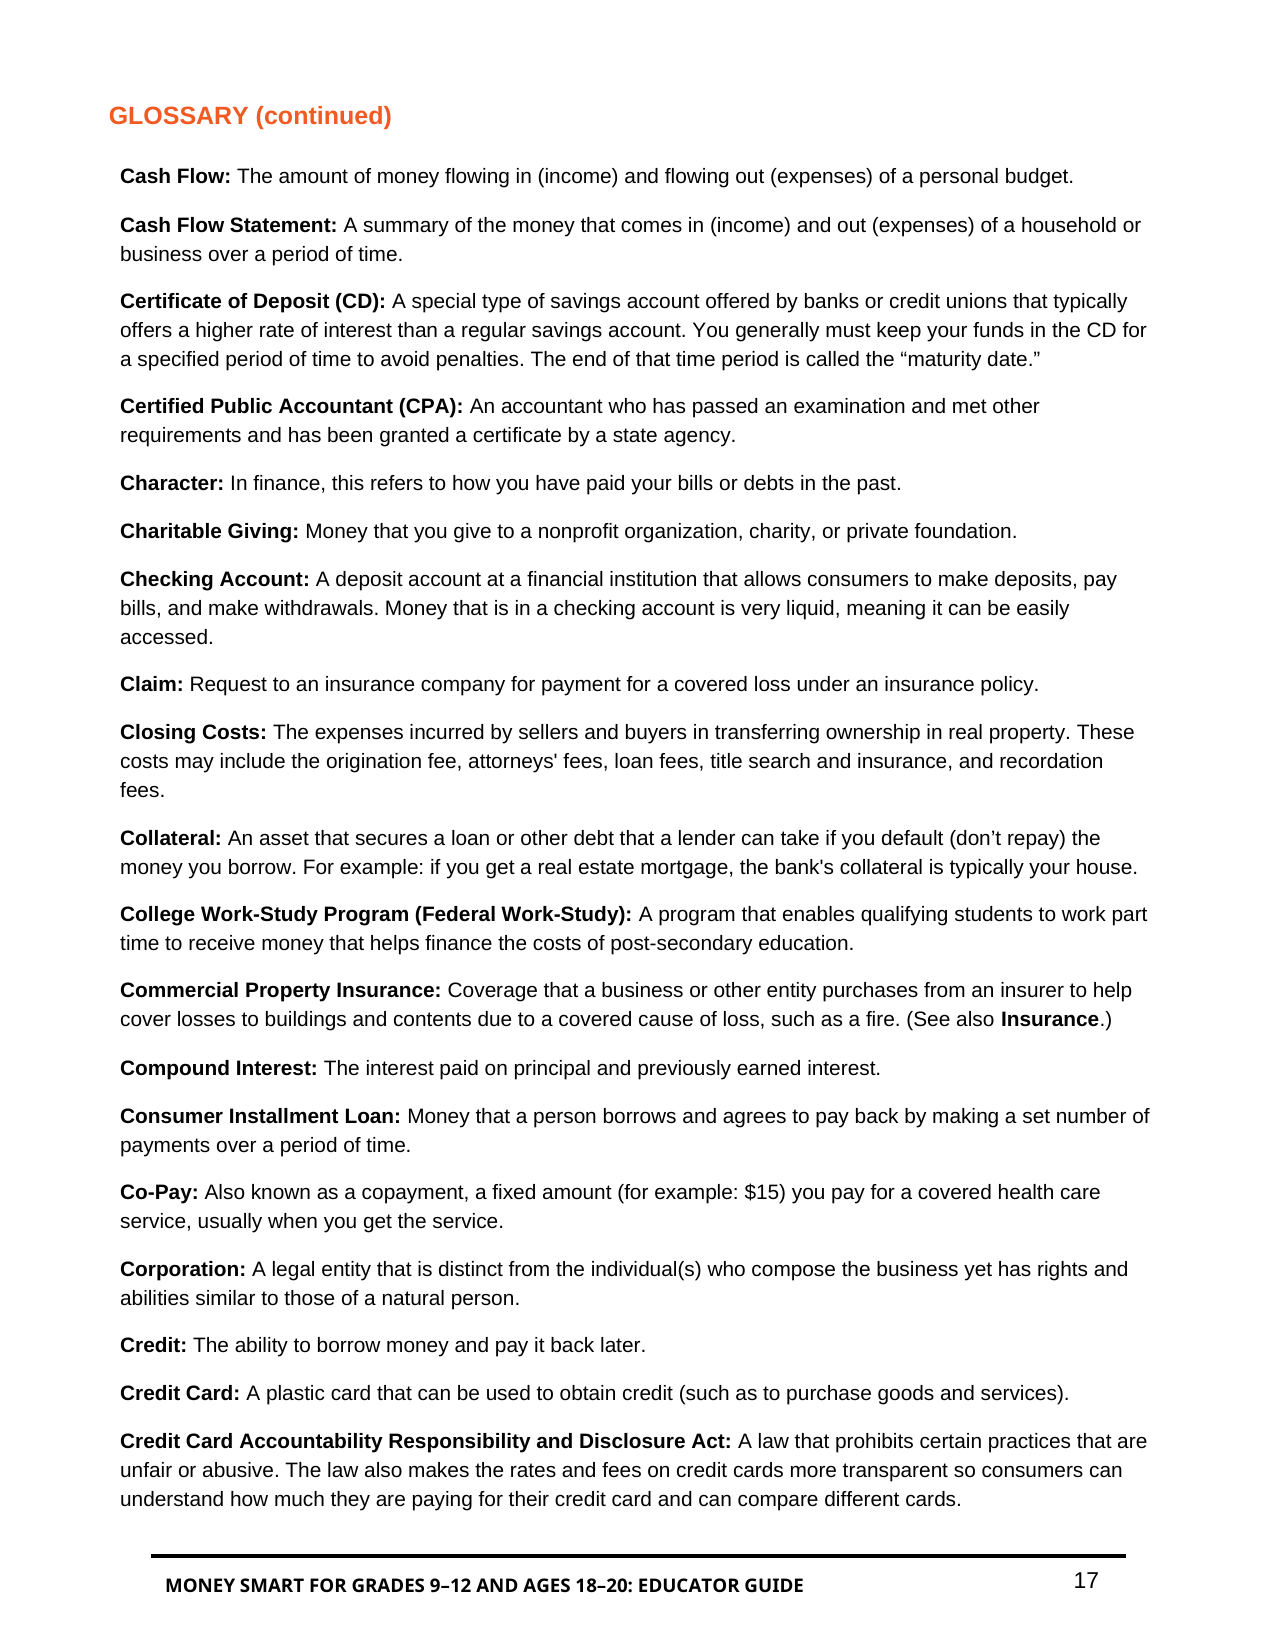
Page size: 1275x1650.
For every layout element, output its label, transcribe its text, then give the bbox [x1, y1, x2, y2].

text Collateral: An asset that secures a loan or other debt that a lender can take if you default (don’t repay) the money you borrow. For example: if you get a real estate mortgage, the bank's collateral is typically your house. [120, 825, 1152, 878]
text Cash Flow Statement: A summary of the money that comes in (income) and out (expenses) of a household or business over a period of time. [120, 212, 1152, 266]
text Claim: Request to an insurance company for payment for a covered loss under an insurance policy. [120, 672, 1152, 696]
text Certified Public Accountant (CPA): An accountant who has passed an examination and met other requirements and has been granted a certificate by a state agency. [120, 394, 1152, 447]
text Corporation: A legal entity that is distinct from the individual(s) who compose the business yet has rights and abilities similar to those of a natural person. [120, 1257, 1152, 1310]
text Checking Account: A deposit account at a financial institution that allows consumers to make deposits, pay bills, and make withdrawals. Money that is in a checking account is very liquid, meaning it can be easily accessed. [120, 567, 1120, 648]
text Co-Pay: Also known as a copayment, a fixed amount (for example: $15) you pay for a covered health care service, usually when you get the service. [120, 1180, 1104, 1233]
text Closing Costs: The expenses incurred by sellers and buyers in transferring ownership in real property. These costs may include the origination fee, attorneys' fees, loan fees, title search and insurance, and recordation fees. [120, 720, 1141, 802]
text Cash Flow: The amount of money flowing in (income) and flowing out (expenses) of a personal budget. [120, 164, 1152, 188]
text Compound Interest: The interest paid on principal and previously earned interest. [120, 1055, 1152, 1079]
text Credit: The ability to borrow money and pay it back later. [120, 1333, 1152, 1357]
text Certificate of Deposit (CD): A special type of savings account offered by banks or credit unions that typically offers a higher rate of interest than a regular savings account. You generally must keep your funds in the CD for a specified period of time to avoid penalties. The end of that time period is called the “maturity date.” [120, 289, 1152, 371]
text Credit Card: A plastic card that can be used to obtain credit (such as to purchase goods and services). [120, 1381, 1152, 1405]
text Credit Card Accountability Responsibility and Disclosure Act: A law that prohibits certain practices that are unfair or abusive. The law also makes the rates and fees on credit cards more transparent so consumers can understand how much they are paying for their credit card and can compare different cards. [120, 1429, 1150, 1511]
text Charitable Giving: Money that you give to a nonprofit organization, charity, or private foundation. [120, 519, 1152, 543]
text Commercial Property Insurance: Coverage that a business or other entity purchases from an insurer to help cover losses to buildings and contents due to a covered cause of loss, such as a fire. (See also Insurance.) [120, 978, 1135, 1031]
text Consumer Installment Loan: Money that a person borrows and agrees to pay back by making a set number of payments over a period of time. [120, 1104, 1162, 1157]
text College Work-Study Program (Federal Work-Study): A program that enables qualifying students to work part time to receive money that helps finance the costs of post-secondary education. [120, 902, 1150, 955]
text Character: In finance, this refers to how you have paid your bills or debts in the past. [120, 471, 1152, 495]
